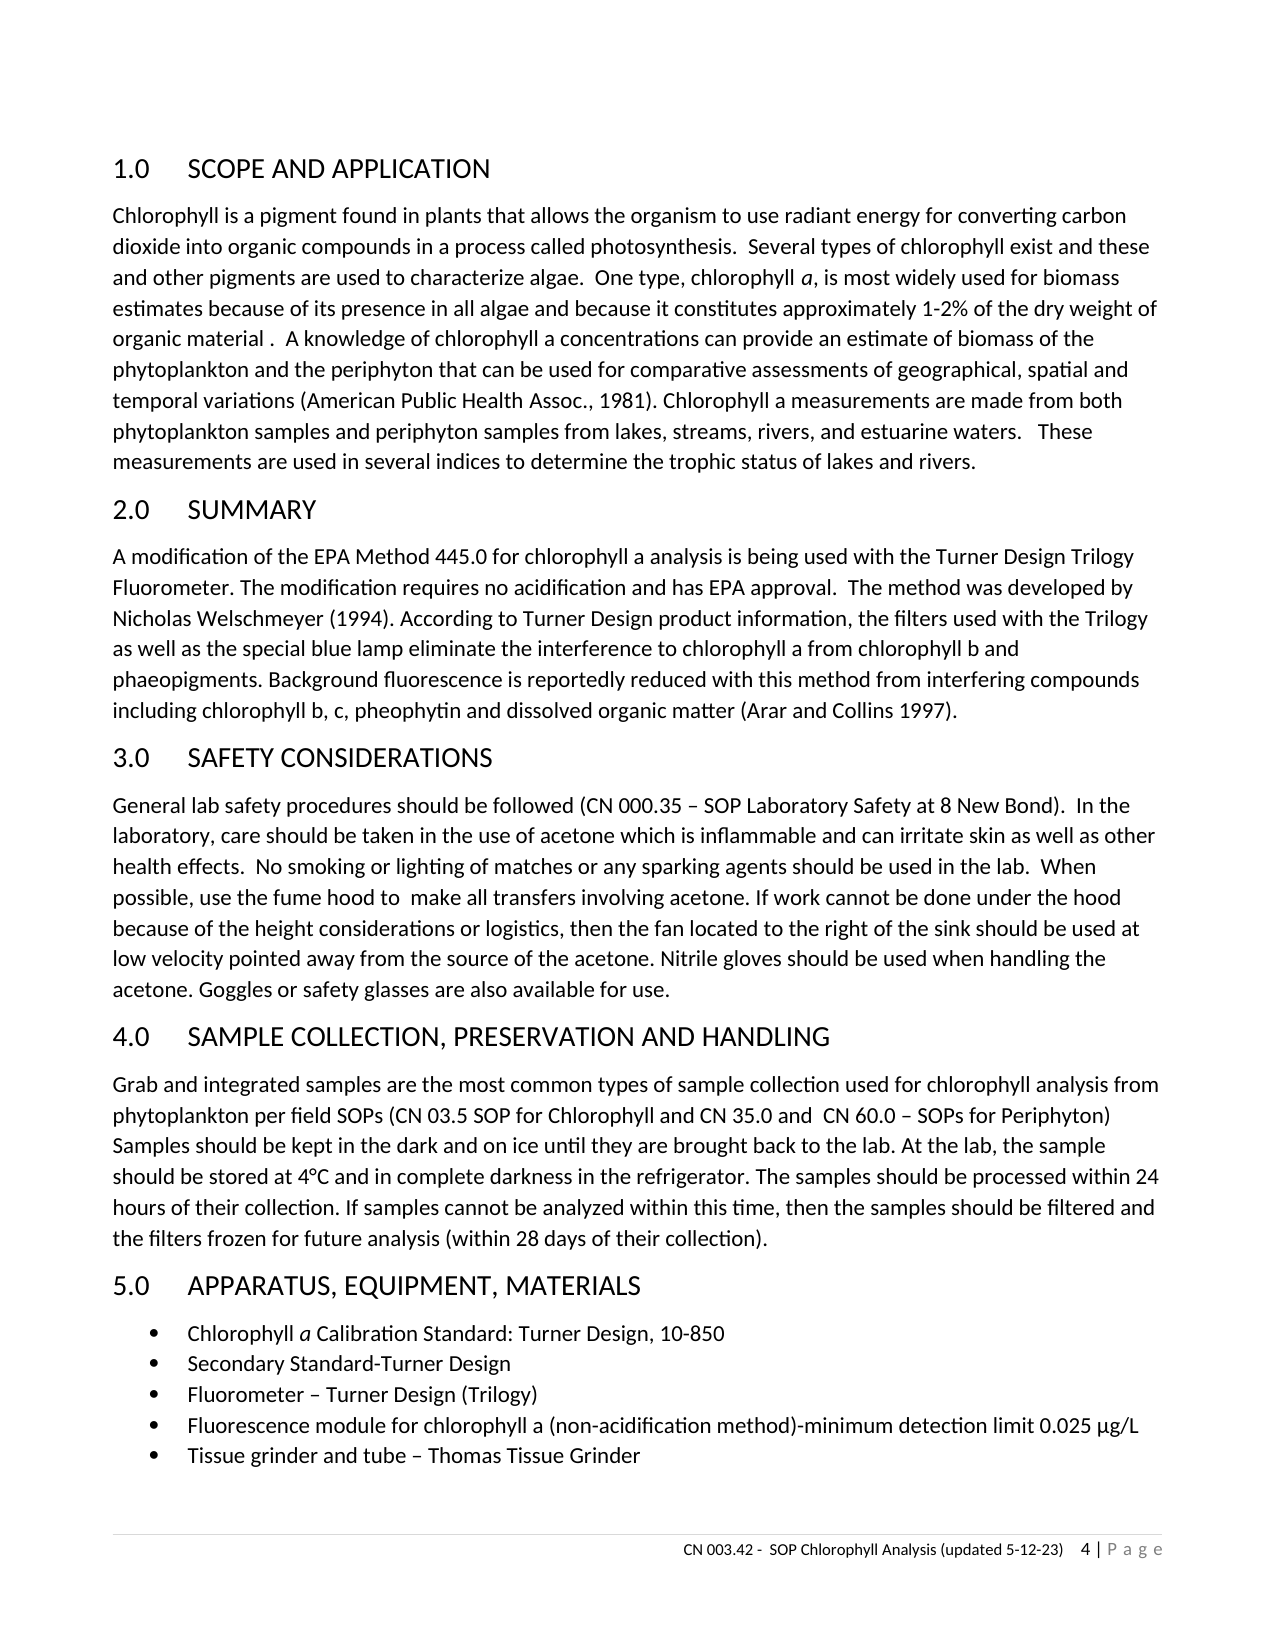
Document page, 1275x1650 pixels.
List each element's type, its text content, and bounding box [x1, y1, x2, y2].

list Fluorometer – Turner Design (Trilogy) [150, 1380, 1162, 1408]
text A modification of the EPA Method 445.0 for chlorophyll a analysis is being used with the Turner Design Trilogy Fluorometer. The modification requires no acidification and has EPA approval. The method was developed by Nicholas Welschmeyer (1994). According to Turner Design product information, the filters used with the Trilogy as well as the special blue lamp eliminate the interference to chlorophyll a from chlorophyll b and phaeopigments. Background fluorescence is reportedly reduced with this method from interfering compounds including chlorophyll b, c, pheophytin and dissolved organic matter (Arar and Collins 1997). [112, 542, 1162, 724]
list Secondary Standard-Turner Design [150, 1349, 1162, 1377]
text Chlorophyll is a pigment found in plants that allows the organism to use radiant energy for converting carbon dioxide into organic compounds in a process called photosynthesis. Several types of chlorophyll exist and these and other pigments are used to characterize algae. One type, chlorophyll a, is most widely used for biomass estimates because of its presence in all algae and because it constitutes approximately 1-2% of the dry weight of organic material . A knowledge of chlorophyll a concentrations can provide an estimate of biomass of the phytoplankton and the periphyton that can be used for comparative assessments of geographical, spatial and temporal variations (American Public Health Assoc., 1981). Chlorophyll a measurements are made from both phytoplankton samples and periphyton samples from lakes, streams, rivers, and estuarine waters. These measurements are used in several indices to determine the trophic status of lakes and rivers. [112, 202, 1162, 476]
list Tissue grinder and tube – Thomas Tissue Grinder [150, 1442, 1162, 1470]
list APPARATUS, EQUIPMENT, MATERIALS [112, 1267, 1162, 1303]
text Grab and integrated samples are the most common types of sample collection used for chlorophyll analysis from phytoplankton per field SOPs (CN 03.5 SOP for Chlorophyll and CN 35.0 and CN 60.0 – SOPs for Periphyton) Samples should be kept in the dark and on ice until they are brought back to the lab. At the lab, the sample should be stored at 4°C and in complete darkness in the refrigerator. The samples should be processed within 24 hours of their collection. If samples cannot be analyzed within this time, then the samples should be filtered and the filters frozen for future analysis (within 28 days of their collection). [112, 1070, 1162, 1252]
list Fluorescence module for chlorophyll a (non-acidification method)-minimum detection limit 0.025 µg/L [150, 1411, 1162, 1439]
list SAMPLE COLLECTION, PRESERVATION AND HANDLING [112, 1018, 1162, 1054]
text General lab safety procedures should be followed (CN 000.35 – SOP Laboratory Safety at 8 New Bond). In the laboratory, care should be taken in the use of acetone which is inflammable and can irritate skin as well as other health effects. No smoking or lighting of matches or any sparking agents should be used in the lab. When possible, use the fume hood to make all transfers involving acetone. If work cannot be done under the hood because of the height considerations or logistics, then the fan located to the right of the sink should be used at low velocity pointed away from the source of the acetone. Nitrile gloves should be used when handling the acetone. Goggles or safety glasses are also available for use. [112, 791, 1162, 1003]
list SAFETY CONSIDERATIONS [112, 739, 1162, 775]
list SCOPE AND APPLICATION [112, 150, 1162, 186]
list Chlorophyll a Calibration Standard: Turner Design, 10-850 [150, 1319, 1162, 1347]
list SUMMARY [112, 491, 1162, 526]
